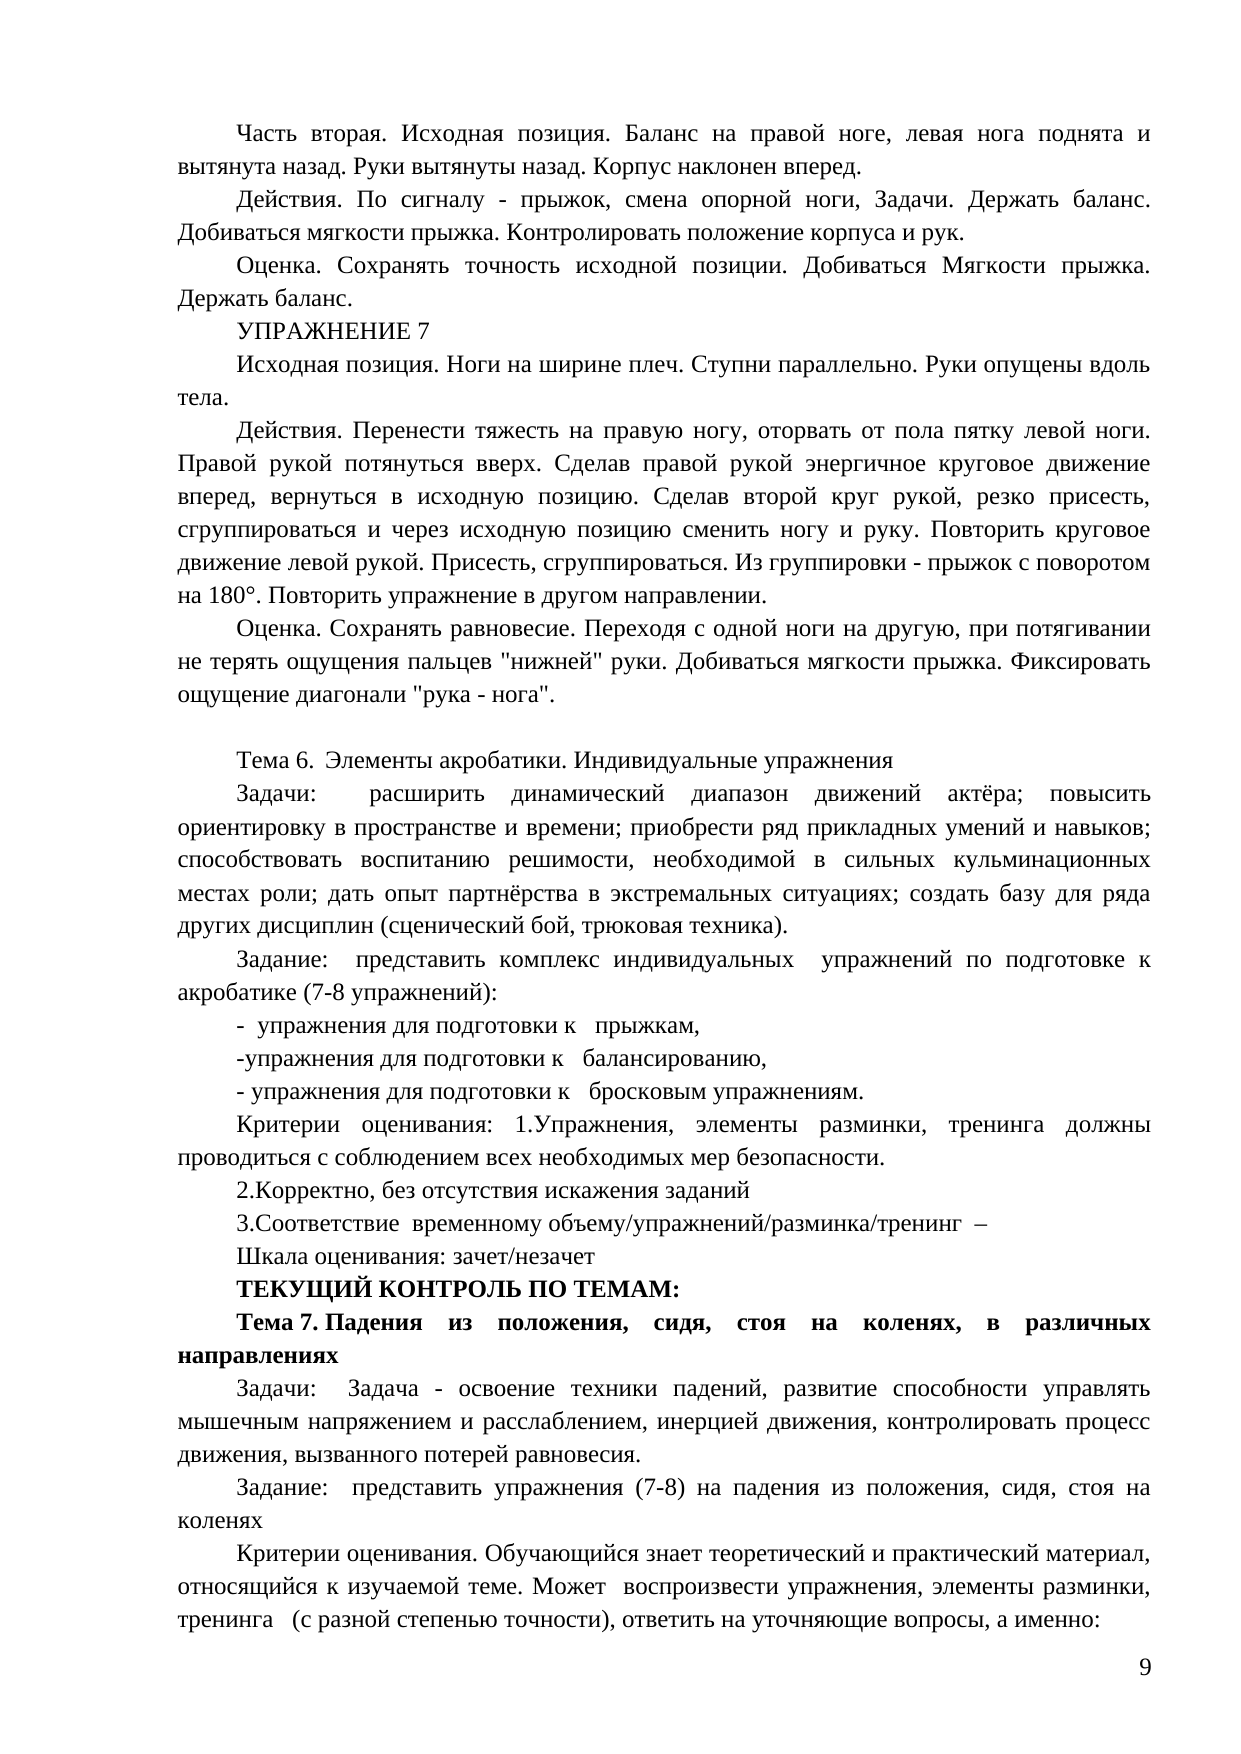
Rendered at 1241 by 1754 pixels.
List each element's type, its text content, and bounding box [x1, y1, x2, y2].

text 2.Корректно, без отсутствия искажения заданий [177, 1175, 1152, 1203]
text Исходная позиция. Ноги на ширине плеч. Ступни параллельно. Руки опущены вдоль тела. [177, 349, 1152, 411]
text Действия. Перенести тяжесть на правую ногу, оторвать от пола пятку левой ноги. Правой рукой потянуться вверх. Сделав правой рукой энергичное круговое движение вперед, вернуться в исходную позицию. Сделав второй круг рукой, резко присесть, сгруппироваться и через исходную позицию сменить ногу и руку. Повторить круговое движение левой рукой. Присесть, сгруппироваться. Из группировки - прыжок с поворотом на 180°. Повторить упражнение в другом направлении. [177, 415, 1152, 609]
text Критерии оценивания: 1.Упражнения, элементы разминки, тренинга должны проводиться с соблюдением всех необходимых мер безопасности. [177, 1109, 1152, 1171]
text Задание: представить упражнения (7-8) на падения из положения, сидя, стоя на коленях [177, 1472, 1152, 1534]
text Оценка. Сохранять точность исходной позиции. Добиваться Мягкости прыжка. Держать баланс. [177, 250, 1152, 312]
text Шкала оценивания: зачет/незачет [177, 1241, 1152, 1269]
text Тема 7. Падения из положения, сидя, стоя на коленях, в различных направлениях [177, 1307, 1152, 1369]
text -упражнения для подготовки к балансированию, [177, 1043, 1152, 1071]
text Задание: представить комплекс индивидуальных упражнений по подготовке к акробатике (7-8 упражнений): [177, 944, 1152, 1005]
text Часть вторая. Исходная позиция. Баланс на правой ноге, левая нога поднята и вытянута назад. Руки вытянуты назад. Корпус наклонен вперед. [177, 118, 1152, 180]
text Тема 6. Элементы акробатики. Индивидуальные упражнения [177, 746, 1152, 774]
text ТЕКУЩИЙ КОНТРОЛЬ ПО ТЕМАМ: [177, 1274, 1152, 1303]
text Задачи: расширить динамический диапазон движений актёра; повысить ориентировку в пространстве и времени; приобрести ряд прикладных умений и навыков; способствовать воспитанию решимости, необходимой в сильных кульминационных местах роли; дать опыт партнёрства в экстремальных ситуациях; создать базу для ряда других дисциплин (сценический бой, трюковая техника). [177, 778, 1152, 939]
text Критерии оценивания. Обучающийся знает теоретический и практический материал, относящийся к изучаемой теме. Может воспроизвести упражнения, элементы разминки, тренинга (с разной степенью точности), ответить на уточняющие вопросы, а именно: [177, 1538, 1152, 1633]
text - упражнения для подготовки к бросковым упражнениям. [177, 1076, 1152, 1104]
text - упражнения для подготовки к прыжкам, [177, 1010, 1152, 1038]
text 3.Соответствие временному объему/упражнений/разминка/тренинг – [177, 1208, 1152, 1237]
text Оценка. Сохранять равновесие. Переходя с одной ноги на другую, при потягивании не терять ощущения пальцев "нижней" руки. Добиваться мягкости прыжка. Фиксировать ощущение диагонали "рука - нога". [177, 613, 1152, 708]
text УПРАЖНЕНИЕ 7 [177, 316, 1152, 345]
text Действия. По сигналу - прыжок, смена опорной ноги, Задачи. Держать баланс. Добиваться мягкости прыжка. Контролировать положение корпуса и рук. [177, 184, 1152, 246]
